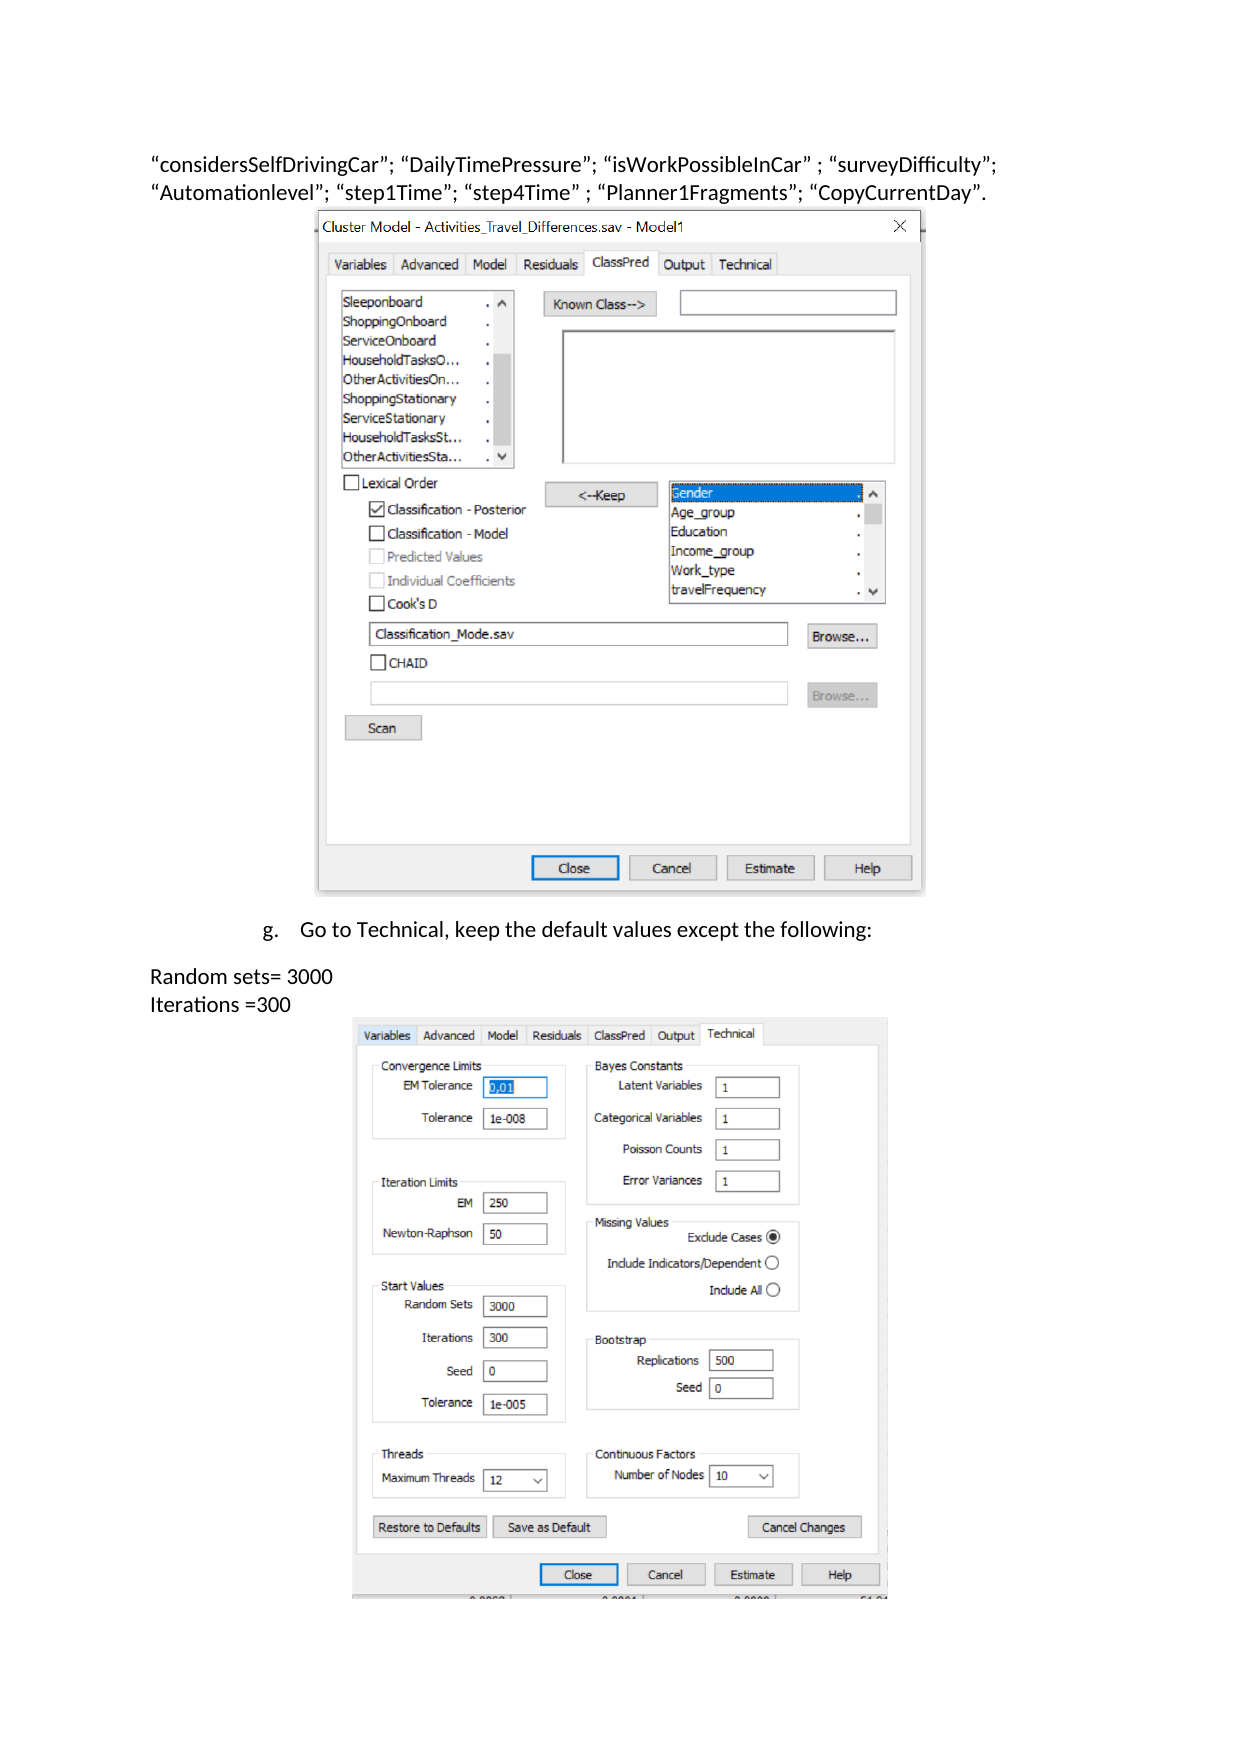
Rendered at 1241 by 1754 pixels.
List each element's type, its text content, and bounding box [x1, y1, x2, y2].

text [150, 150, 1090, 206]
picture [352, 1017, 888, 1599]
picture [314, 206, 926, 897]
list Go to Technical, keep the default values except the following: [262, 915, 1090, 943]
text Iterations =300 [150, 990, 1090, 1018]
text Random sets= 3000 [150, 962, 1090, 990]
